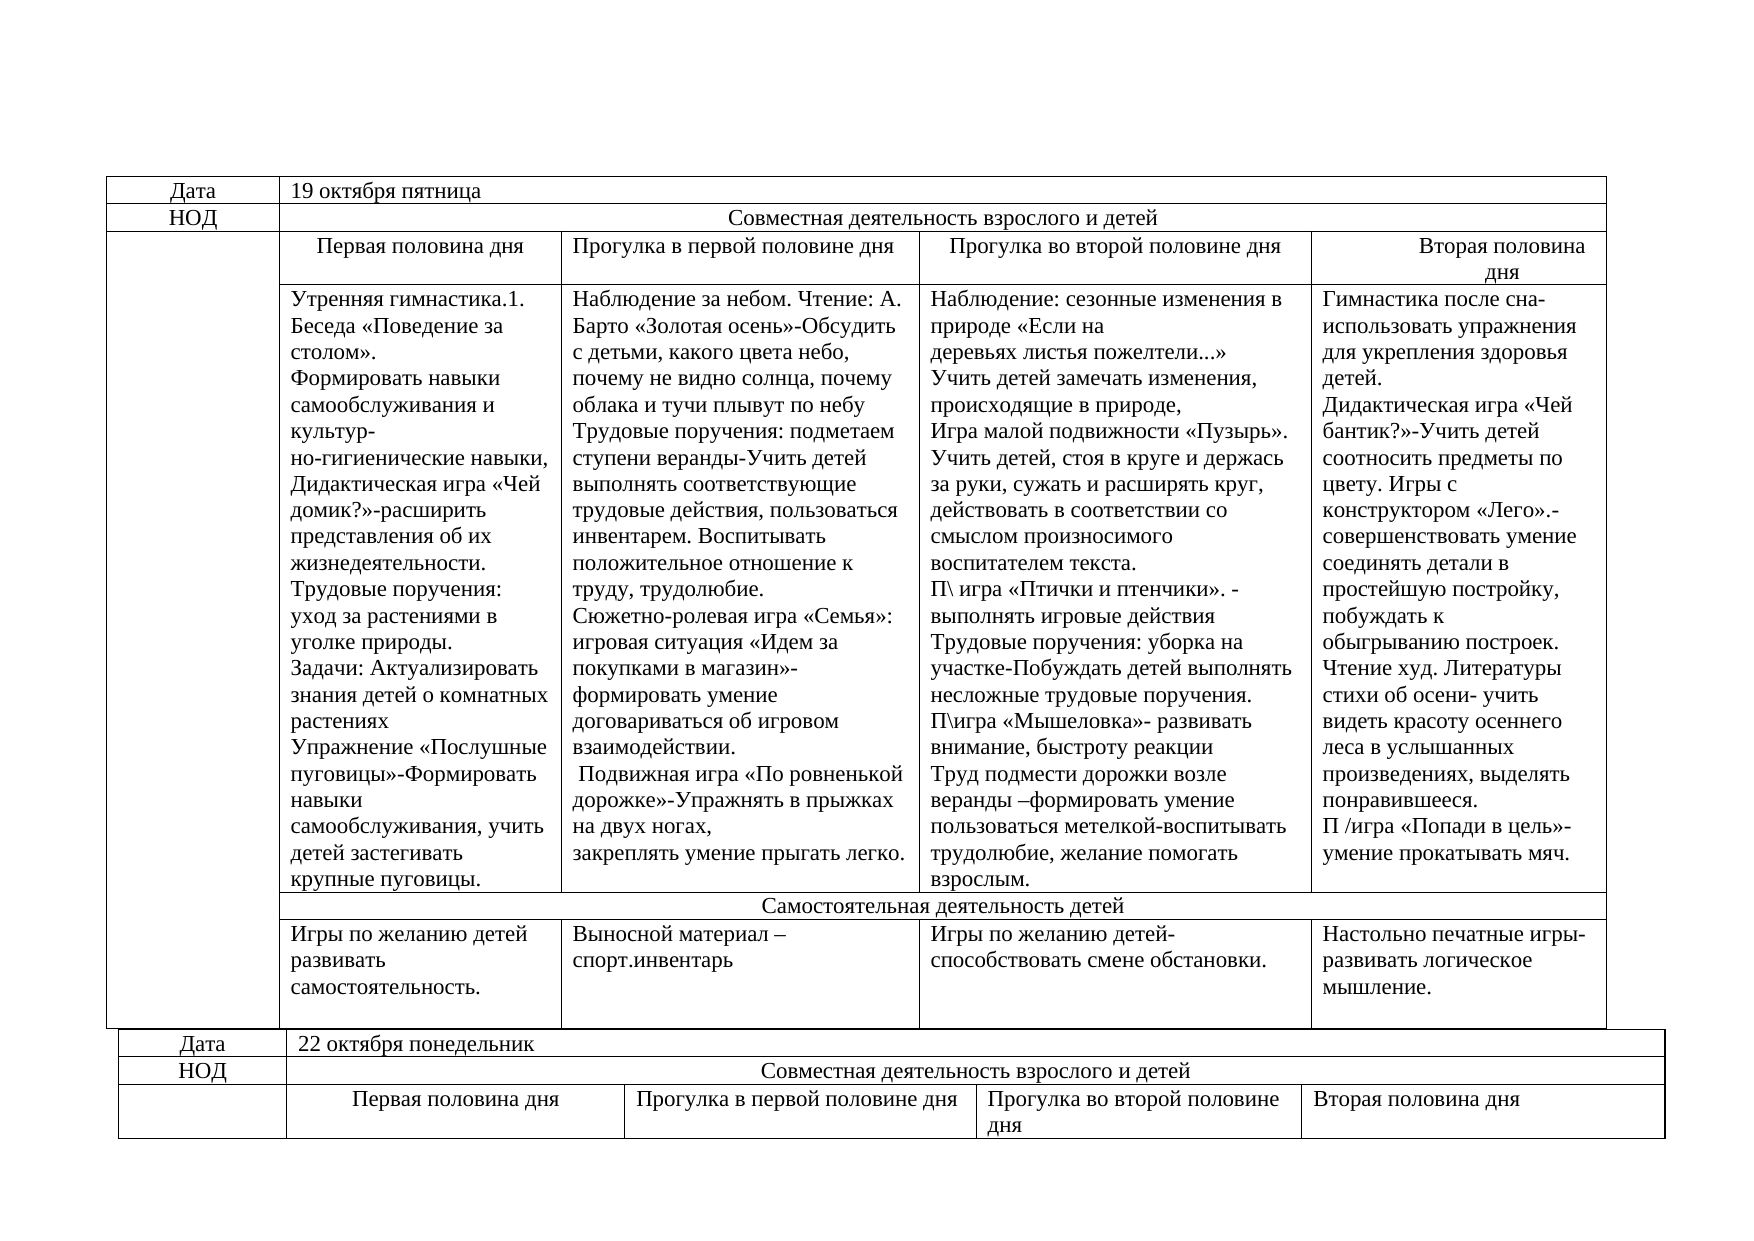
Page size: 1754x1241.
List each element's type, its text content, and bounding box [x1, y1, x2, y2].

table_cell [107, 232, 279, 1028]
table_cell Прогулка в первой половине дня [625, 1085, 976, 1137]
table_cell Гимнастика после сна-использовать упражнения для укрепления здоровья детей. Дидактическая игра «Чей бантик?»-Учить детей соотносить предметы по цвету. Игры с конструктором «Лего».-совершенствовать умение соединять детали в простейшую постройку, побуждать к обыгрыванию построек. Чтение худ. Литературы стихи об осени- учить видеть красоту осеннего леса в услышанных произведениях, выделять понравившееся. П /игра «Попади в цель»-умение прокатывать мяч. [1312, 285, 1606, 892]
table_cell Вторая половина дня [1302, 1085, 1664, 1137]
table_cell Настольно печатные игры-развивать логическое мышление. [1312, 920, 1606, 1028]
table_cell НОД [119, 1057, 286, 1084]
table_header 19 октября пятница [280, 177, 1606, 203]
table_cell Прогулка в первой половине дня [562, 232, 919, 284]
table_header Дата [107, 177, 279, 203]
table_cell Утренняя гимнастика.1. Беседа «Поведение за столом». Формировать навыки самообслуживания и культур- но-гигиенические навыки, Дидактическая игра «Чей домик?»-расширить представления об их жизнедеятельности. Трудовые поручения: уход за растениями в уголке природы. Задачи: Актуализировать знания детей о комнатных растениях Упражнение «Послушные пуговицы»-Формировать навыки самообслуживания, учить детей застегивать крупные пуговицы. [280, 285, 561, 892]
table_cell Наблюдение: сезонные изменения в природе «Если на деревьях листья пожелтели...» Учить детей замечать изменения, происходящие в природе, Игра малой подвижности «Пузырь». Учить детей, стоя в круге и держась за руки, сужать и расширять круг, действовать в соответствии со смыслом произносимого воспитателем текста. П\ игра «Птички и птенчики». -выполнять игровые действия Трудовые поручения: уборка на участке-Побуждать детей выполнять несложные трудовые поручения. П\игра «Мышеловка»- развивать внимание, быстроту реакции Труд подмести дорожки возле веранды –формировать умение пользоваться метелкой-воспитывать трудолюбие, желание помогать взрослым. [920, 285, 1311, 892]
table_cell Выносной материал –спорт.инвентарь [562, 920, 919, 1028]
table_cell Наблюдение за небом. Чтение: А. Барто «Золотая осень»-Обсудить с детьми, какого цвета небо, почему не видно солнца, почему облака и тучи плывут по небу Трудовые поручения: подметаем ступени веранды-Учить детей выполнять соответствующие трудовые действия, пользоваться инвентарем. Воспитывать положительное отношение к труду, трудолюбие. Сюжетно-ролевая игра «Семья»: игровая ситуация «Идем за покупками в магазин»-формировать умение договариваться об игровом взаимодействии. Подвижная игра «По ровненькой дорожке»-Упражнять в прыжках на двух ногах, закреплять умение прыгать легко. [562, 285, 919, 892]
table_cell Игры по желанию детей-способствовать смене обстановки. [920, 920, 1311, 1028]
table_cell Вторая половина дня [1312, 232, 1606, 284]
table_header Дата [119, 1030, 286, 1056]
table_header 22 октября понедельник [287, 1030, 1664, 1056]
table_cell Первая половина дня [287, 1085, 624, 1137]
table_cell Совместная деятельность взрослого и детей [280, 204, 1606, 231]
table_cell НОД [107, 204, 279, 231]
table_cell Совместная деятельность взрослого и детей [287, 1057, 1664, 1084]
table_cell Прогулка во второй половине дня [977, 1085, 1301, 1137]
table_cell Первая половина дня [280, 232, 561, 284]
table_cell [119, 1085, 286, 1137]
table_cell Самостоятельная деятельность детей [280, 893, 1606, 919]
table_cell Прогулка во второй половине дня [920, 232, 1311, 284]
table_cell Игры по желанию детей развивать самостоятельность. [280, 920, 561, 1028]
